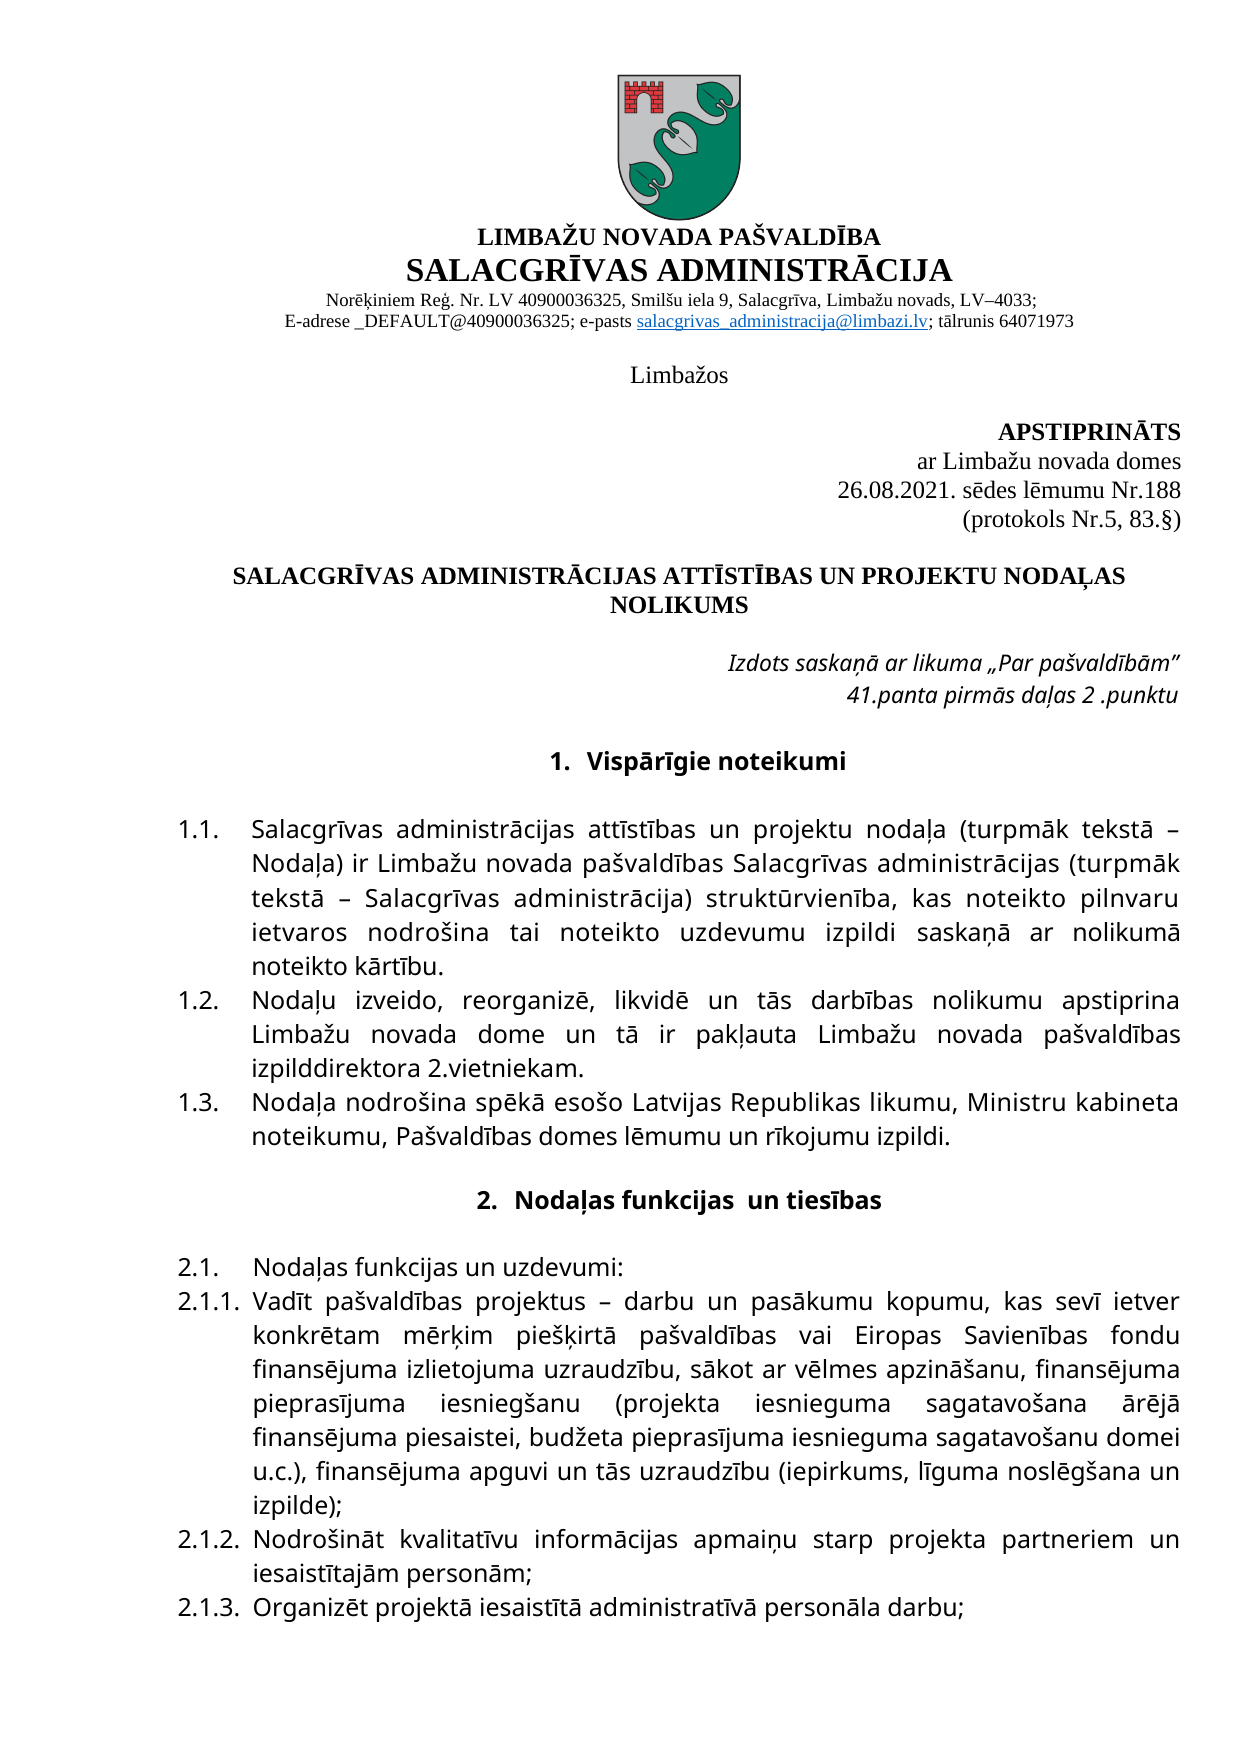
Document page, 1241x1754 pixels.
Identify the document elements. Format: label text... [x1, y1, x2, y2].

list Vispārīgie noteikumi [215, 744, 1181, 778]
list Nodaļas funkcijas un tiesības [177, 1187, 1181, 1215]
list Organizēt projektā iesaistītā administratīvā personāla darbu; [177, 1590, 1181, 1624]
text Limbažos [177, 360, 1181, 389]
text (protokols Nr.5, 83.§) [177, 504, 1181, 532]
text 41.panta pirmās daļas 2 .punktu [177, 679, 1181, 710]
list Vadīt pašvaldības projektus – darbu un pasākumu kopumu, kas sevī ietver konkrētam mērķim piešķirtā pašvaldības vai Eiropas Savienības fondu finansējuma izlietojuma uzraudzību, sākot ar vēlmes apzināšanu, finansējuma pieprasījuma iesniegšanu (projekta iesnieguma sagatavošana ārējā finansējuma piesaistei, budžeta pieprasījuma iesnieguma sagatavošanu domei u.c.), finansējuma apguvi un tās uzraudzību (iepirkums, līguma noslēgšana un izpilde); [177, 1283, 1181, 1522]
list Nodrošināt kvalitatīvu informācijas apmaiņu starp projekta partneriem un iesaistītajām personām; [177, 1522, 1181, 1590]
picture [616, 73, 743, 222]
list Nodaļa nodrošina spēkā esošo Latvijas Republikas likumu, Ministru kabineta noteikumu, Pašvaldības domes lēmumu un rīkojumu izpildi. [177, 1084, 1181, 1153]
text 26.08.2021. sēdes lēmumu Nr.188 [177, 475, 1181, 504]
list Salacgrīvas administrācijas attīstības un projektu nodaļa (turpmāk tekstā – Nodaļa) ir Limbažu novada pašvaldības Salacgrīvas administrācijas (turpmāk tekstā – Salacgrīvas administrācija) struktūrvienība, kas noteikto pilnvaru ietvaros nodrošina tai noteikto uzdevumu izpildi saskaņā ar nolikumā noteikto kārtību. [177, 812, 1181, 982]
list Nodaļas funkcijas un uzdevumi: [177, 1249, 1181, 1283]
text SALACGRĪVAS administrĀcijas attĪstĪbas un projektu nodaĻas [177, 561, 1181, 590]
list Nodaļu izveido, reorganizē, likvidē un tās darbības nolikumu apstiprina Limbažu novada dome un tā ir pakļauta Limbažu novada pašvaldības izpilddirektora 2.vietniekam. [177, 982, 1181, 1084]
text APSTIPRINĀTS [177, 417, 1181, 446]
text Izdots saskaņā ar likuma „Par pašvaldībām” [177, 647, 1181, 679]
text ar Limbažu novada domes [177, 446, 1181, 475]
